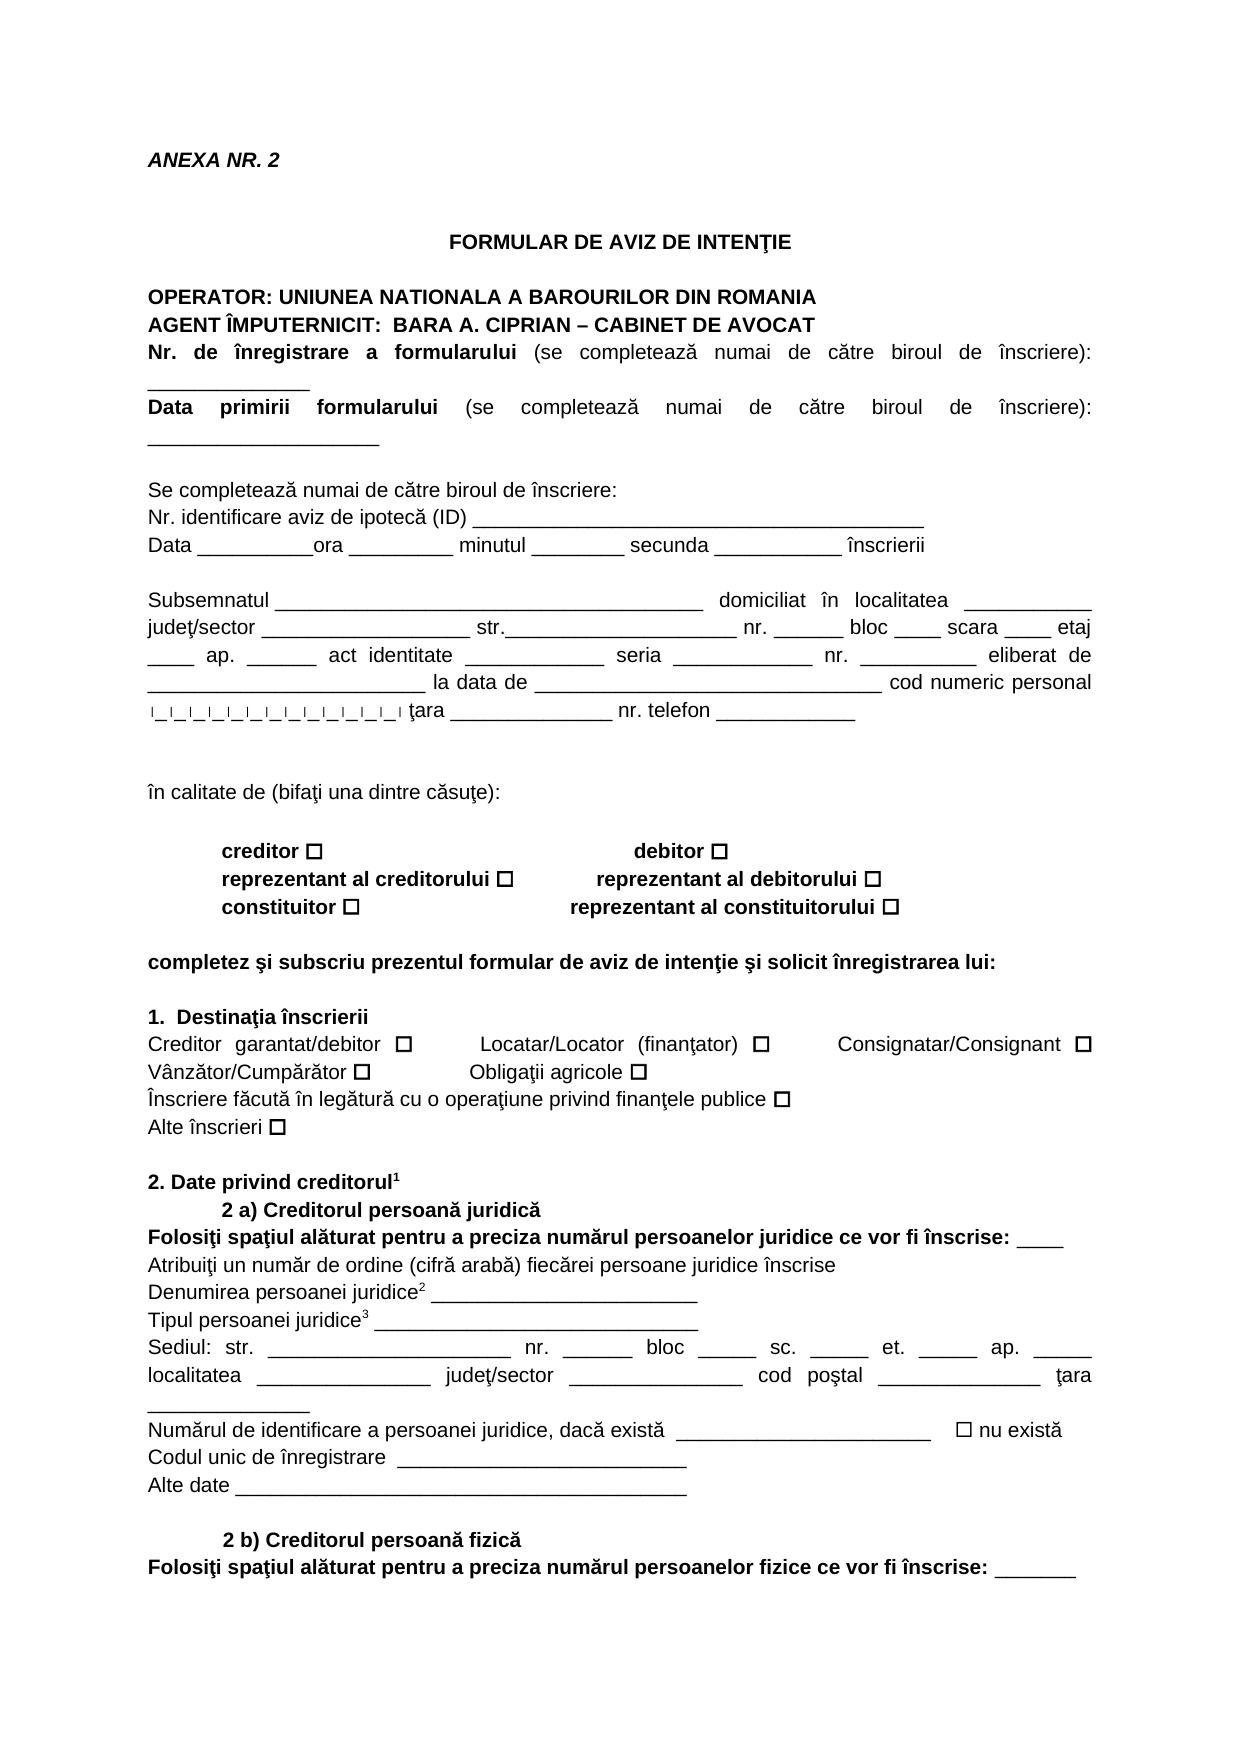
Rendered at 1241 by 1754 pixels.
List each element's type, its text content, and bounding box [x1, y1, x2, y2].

text Codul unic de înregistrare _________________________ [148, 1445, 1093, 1469]
text AGENT ÎMPUTERNICIT: BARA A. CIPRIAN – CABINET DE AVOCAT [148, 313, 1093, 337]
text completez şi subscriu prezentul formular de aviz de intenţie şi solicit înregistrarea lui: [148, 949, 1093, 973]
text constituitor reprezentant al constituitorului [221, 894, 1093, 918]
text Atribuiţi un număr de ordine (cifră arabă) fiecărei persoane juridice înscrise [148, 1252, 1093, 1276]
text Se completează numai de către biroul de înscriere: [148, 478, 1093, 502]
text Sediul: str. _____________________ nr. ______ bloc _____ sc. _____ et. _____ ap. _____ localitatea _______________ judeţ/sector _______________ cod poştal ______________ ţara ______________ [148, 1335, 1093, 1414]
text ANEXA NR. 2 [148, 148, 1093, 172]
text FORMULAR DE AVIZ DE INTENŢIE [148, 230, 1093, 254]
text Nr. de înregistrare a formularului (se completează numai de către biroul de înscriere): ______________ [148, 340, 1093, 392]
text ) Creditorul persoană juridică [148, 1197, 1093, 1221]
text Alte date _______________________________________ [148, 1473, 1093, 1497]
text OPERATOR: UNIUNEA NATIONALA A BAROURILOR DIN ROMANIA [148, 285, 1093, 309]
text Denumirea persoanei juridice2 _______________________ [148, 1280, 1093, 1304]
text Folosiţi spaţiul alăturat pentru a preciza numărul persoanelor fizice ce vor fi înscrise: _______ [148, 1555, 1093, 1579]
text 2 b) Creditorul persoană fizică [148, 1528, 1093, 1552]
text Data __________ora _________ minutul ________ secunda ___________ înscrierii [148, 533, 1093, 557]
text Înscriere făcută în legătură cu o operaţiune privind finanţele publice [148, 1087, 1093, 1111]
text Alte înscrieri [148, 1115, 1093, 1139]
text în calitate de (bifaţi una dintre căsuţe): [148, 780, 1093, 804]
text Nr. identificare aviz de ipotecă (ID) _______________________________________ [148, 505, 1093, 529]
text 2. Date privind creditorul1 [148, 1170, 1093, 1194]
text reprezentant al creditorului reprezentant al debitorului [148, 867, 1093, 891]
text Tipul persoanei juridice3 ____________________________ [148, 1307, 1093, 1331]
text Subsemnatul _____________________________________ domiciliat în localitatea ___________ judeţ/sector __________________ str.____________________ nr. ______ bloc ____ scara ____ etaj ____ ap. ______ act identitate ____________ seria ____________ nr. __________ eliberat de ________________________ la data de ______________________________ cod numeric personal _____________ ţara ______________ nr. telefon ____________ [148, 588, 1093, 722]
text Creditor garantat/debitor Locatar/Locator (finanţator) Consignatar/Consignant Vânzător/Cumpărător Obligaţii agricole [148, 1032, 1093, 1084]
text 1. Destinaţia înscrierii [148, 1004, 1093, 1028]
text Numărul de identificare a persoanei juridice, dacă există ______________________ nu există [148, 1417, 1093, 1442]
text Folosiţi spaţiul alăturat pentru a preciza numărul persoanelor juridice ce vor fi înscrise: ____ [148, 1225, 1093, 1249]
text creditor debitor [221, 839, 1093, 863]
text Data primirii formularului (se completează numai de către biroul de înscriere): ____________________ [148, 395, 1093, 447]
